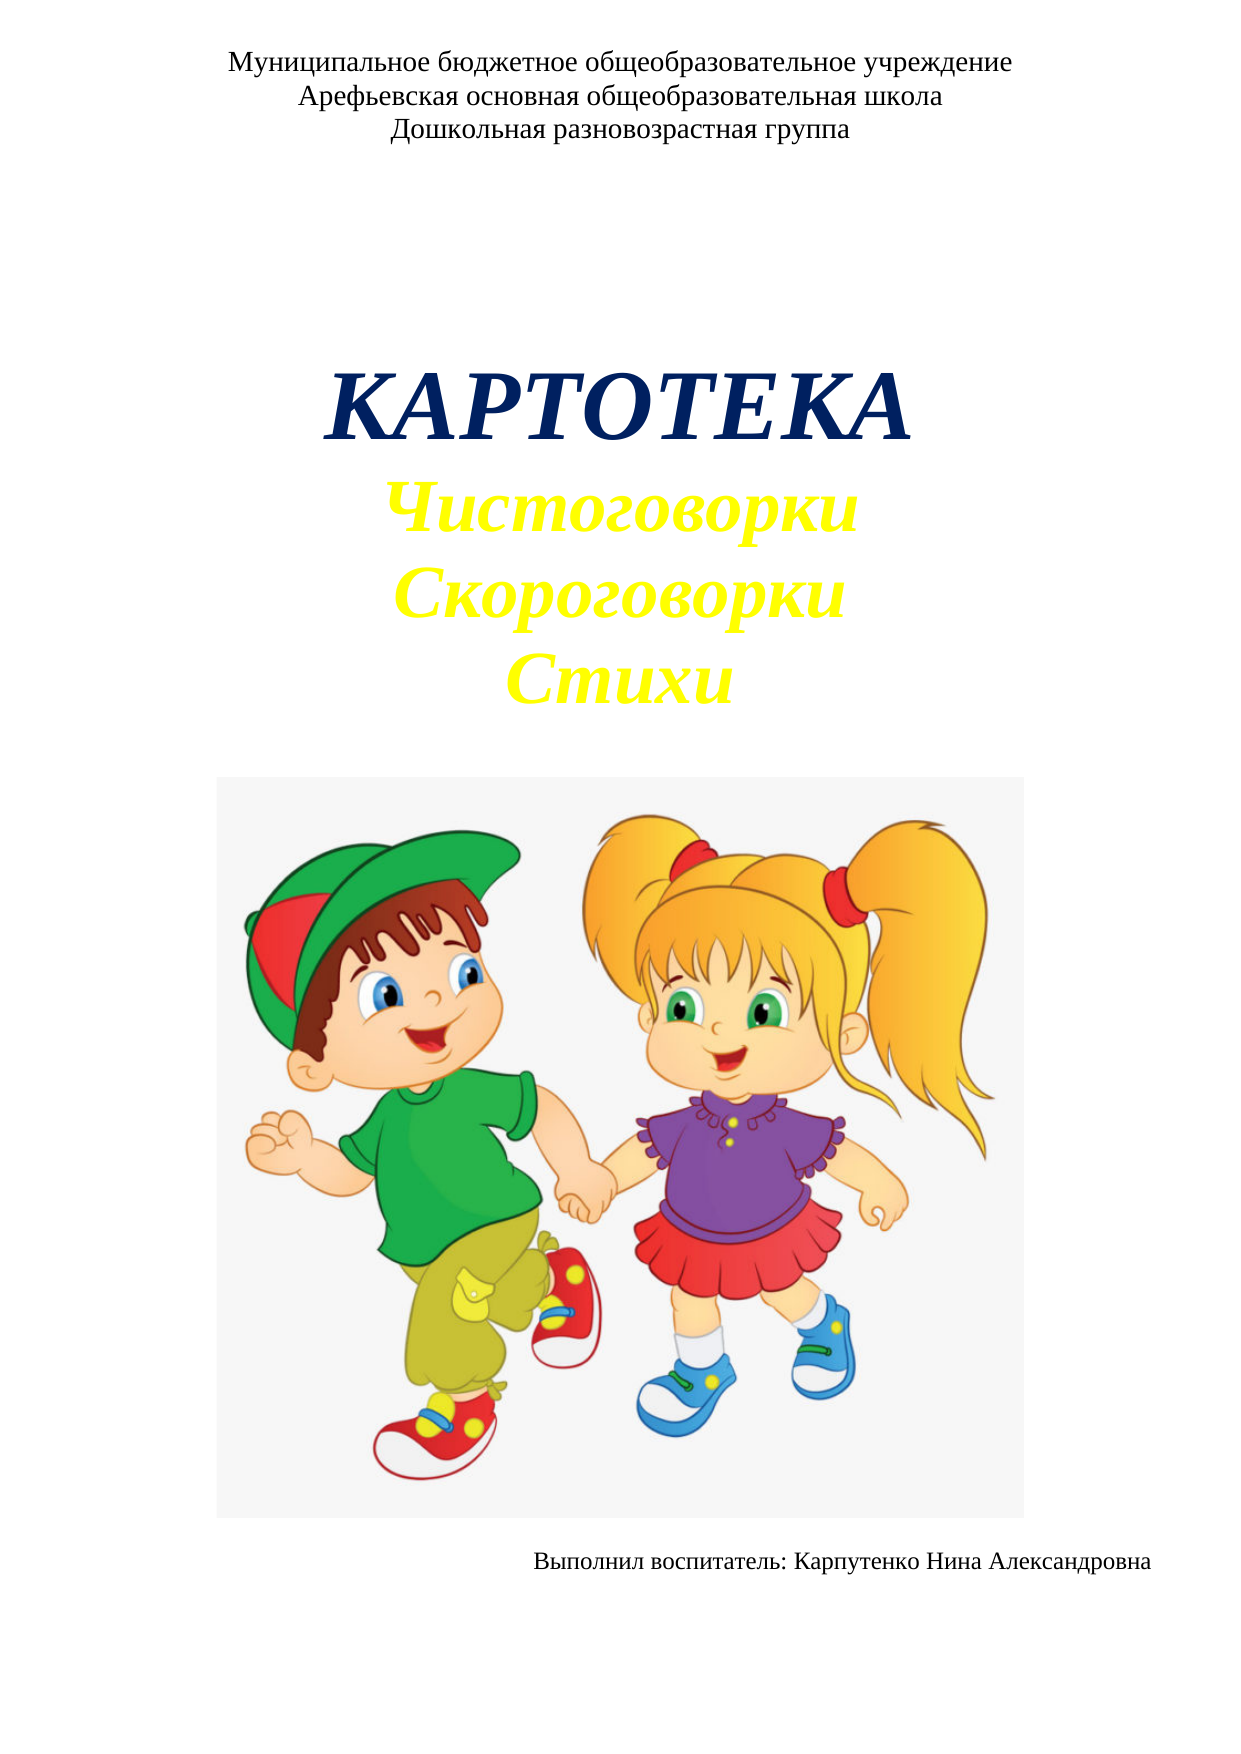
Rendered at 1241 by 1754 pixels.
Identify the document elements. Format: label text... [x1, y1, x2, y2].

text Арефьевская основная общеобразовательная школа [89, 78, 1152, 111]
text Скороговорки [89, 547, 1152, 634]
text Дошкольная разновозрастная группа [89, 111, 1152, 145]
text Выполнил воспитатель: Карпутенко Нина Александровна [89, 1546, 1152, 1575]
text КАРТОТЕКА [89, 346, 1152, 461]
text Чистоговорки [89, 461, 1152, 547]
text Стихи [89, 634, 1152, 720]
picture [216, 777, 1024, 1518]
text Муниципальное бюджетное общеобразовательное учреждение [89, 44, 1152, 78]
